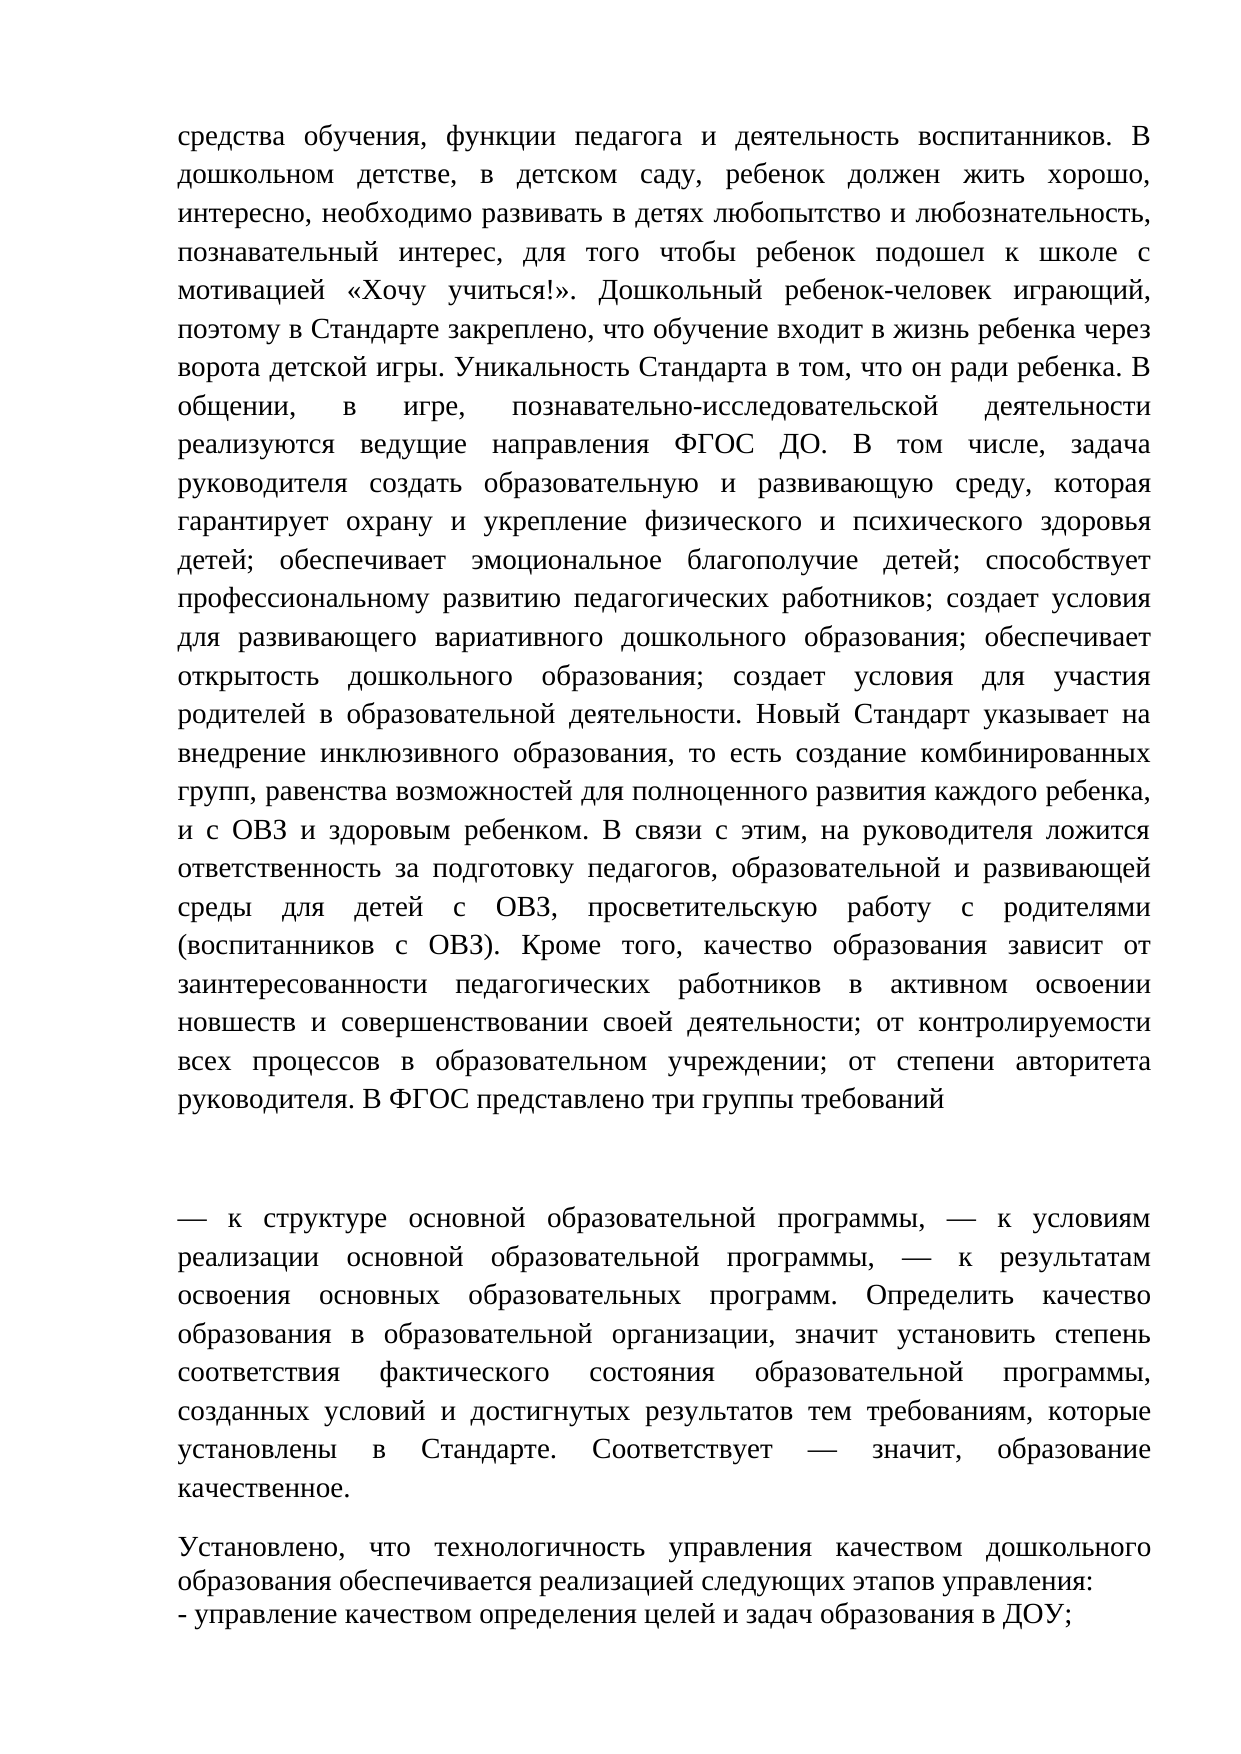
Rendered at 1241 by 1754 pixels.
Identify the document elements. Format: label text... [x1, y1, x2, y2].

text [177, 118, 1152, 1115]
text - управление качеством определения целей и задач образования в ДОУ; [177, 1597, 1152, 1630]
text Установлено, что технологичность управления качеством дошкольного образования обеспечивается реализацией следующих этапов управления: [177, 1529, 1152, 1597]
text — к структуре основной образовательной программы, — к условиям реализации основной образовательной программы, — к результатам освоения основных образовательных программ. Определить качество образования в образовательной организации, значит установить степень соответствия фактического состояния образовательной программы, созданных условий и достигнутых результатов тем требованиям, которые установлены в Стандарте. Соответствует — значит, образование качественное. [177, 1200, 1152, 1504]
